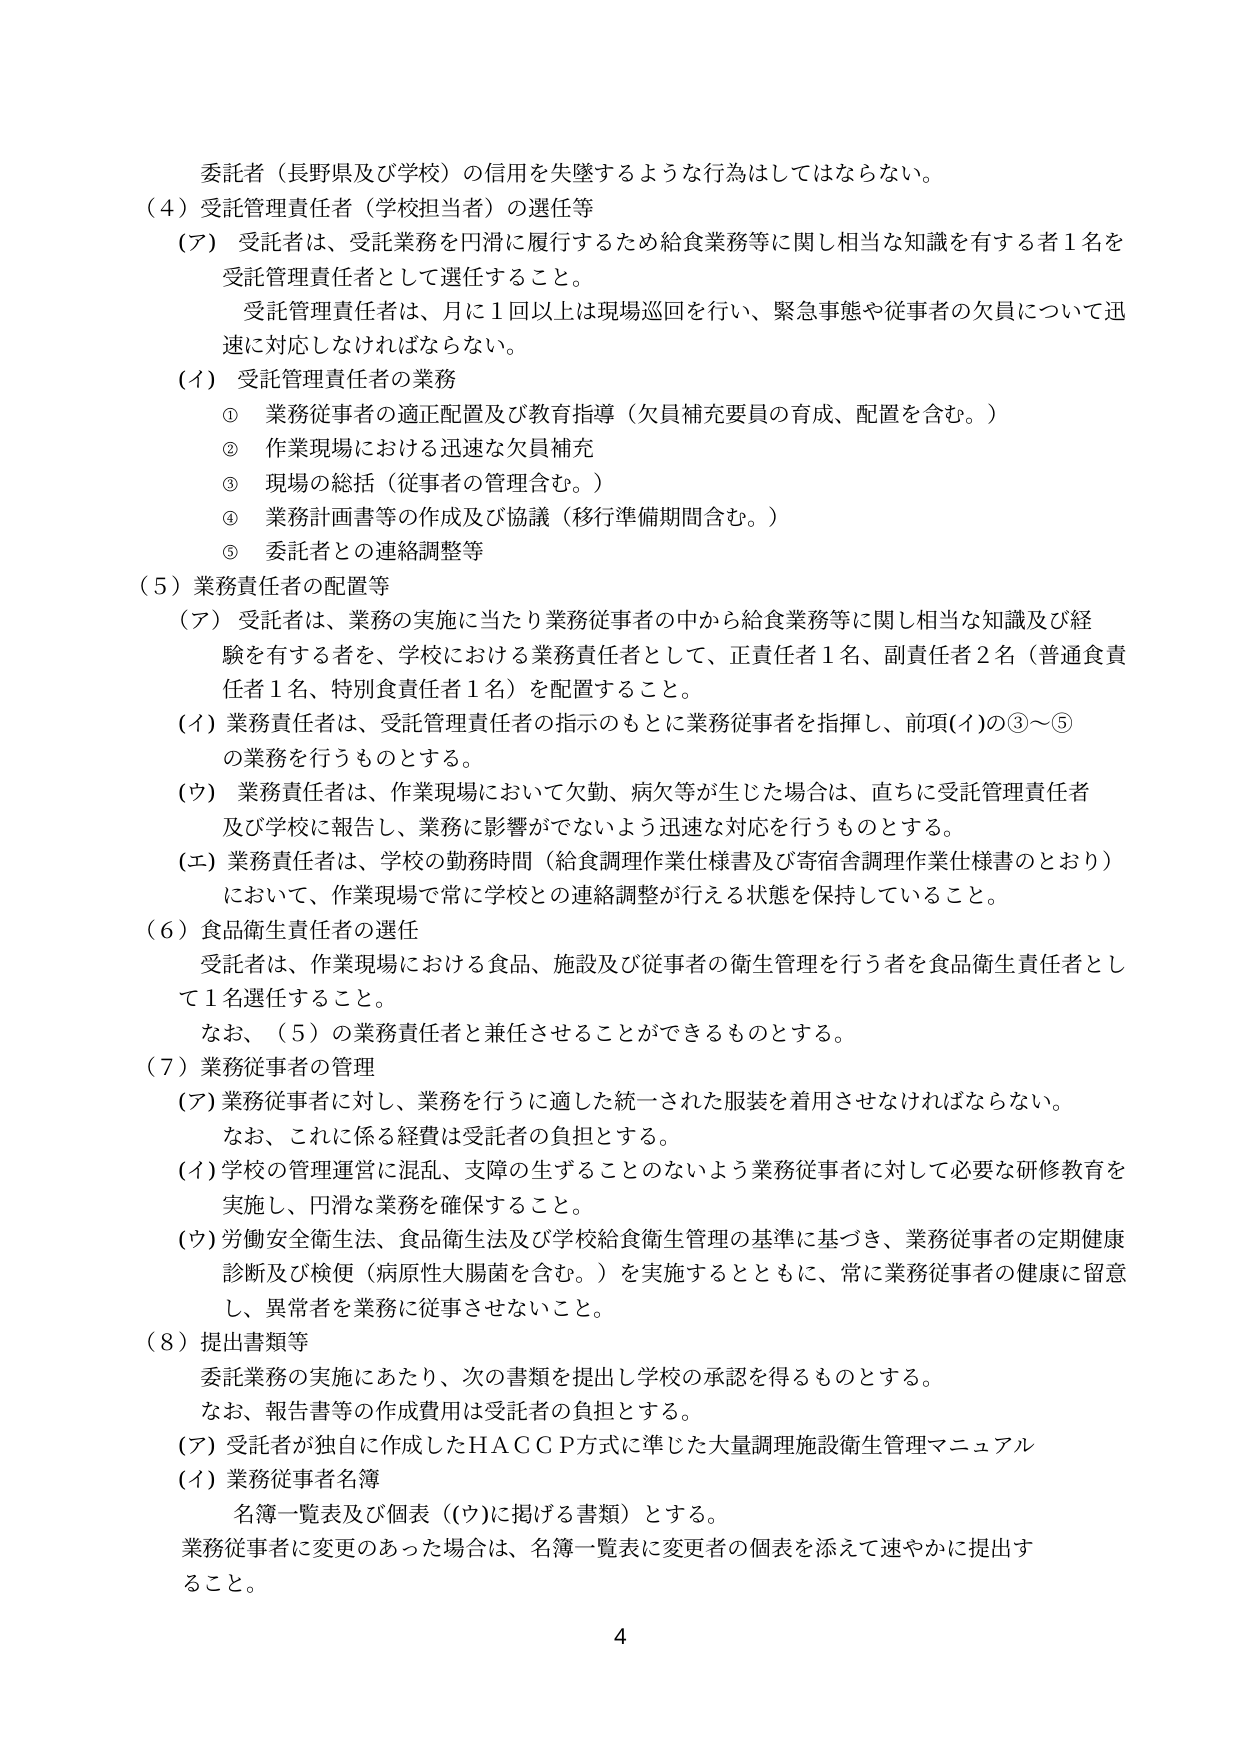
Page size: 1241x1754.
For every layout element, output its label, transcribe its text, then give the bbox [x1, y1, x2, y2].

text （４）受託管理責任者（学校担当者）の選任等 [112, 189, 1128, 224]
text 委託業務の実施にあたり、次の書類を提出し学校の承認を得るものとする。 [112, 1358, 1128, 1393]
text 受託管理責任者は、月に１回以上は現場巡回を行い、緊急事態や従事者の欠員について迅速に対応しなければならない。 [222, 293, 1128, 361]
text （ア） 受託者は、業務の実施に当たり業務従事者の中から給食業務等に関し相当な知識及び経 [112, 602, 1128, 636]
text (ウ) 労働安全衛生法、食品衛生法及び学校給食衛生管理の基準に基づき、業務従事者の定期健康診断及び検便（病原性大腸菌を含む。）を実施するとともに、常に業務従事者の健康に留意し、異常者を業務に従事させないこと。 [178, 1221, 1128, 1324]
list 業務計画書等の作成及び協議（移行準備期間含む。） [222, 499, 1128, 533]
text 業務従事者に変更のあった場合は、名簿一覧表に変更者の個表を添えて速やかに提出す [112, 1530, 1128, 1564]
text (イ) 受託管理責任者の業務 [178, 361, 1128, 396]
text 受託者は、作業現場における食品、施設及び従事者の衛生管理を行う者を食品衛生責任者として１名選任すること。 [178, 946, 1128, 1014]
text なお、これに係る経費は受託者の負担とする。 [178, 1118, 1128, 1152]
text なお、（５）の業務責任者と兼任させることができるものとする。 [112, 1014, 1128, 1049]
list 業務従事者の適正配置及び教育指導（欠員補充要員の育成、配置を含む。） [222, 396, 1128, 430]
text ること。 [112, 1564, 1128, 1599]
text 験を有する者を、学校における業務責任者として、正責任者１名、副責任者２名（普通食責任者１名、特別食責任者１名）を配置すること。 [222, 636, 1128, 705]
text （６）食品衛生責任者の選任 [112, 911, 1128, 946]
text 名簿一覧表及び個表（(ウ)に掲げる書類）とする。 [112, 1496, 1128, 1530]
text の業務を行うものとする。 [222, 739, 1128, 774]
text なお、報告書等の作成費用は受託者の負担とする。 [112, 1393, 1128, 1427]
text (イ) 業務従事者名簿 [112, 1461, 1128, 1496]
text （８）提出書類等 [112, 1324, 1128, 1358]
text 委託者（長野県及び学校）の信用を失墜するような行為はしてはならない。 [112, 155, 1128, 189]
text (ア) 業務従事者に対し、業務を行うに適した統一された服装を着用させなければならない。 [178, 1083, 1128, 1118]
text （５）業務責任者の配置等 [112, 568, 1128, 602]
text (エ) 業務責任者は、学校の勤務時間（給食調理作業仕様書及び寄宿舎調理作業仕様書のとおり）において、作業現場で常に学校との連絡調整が行える状態を保持していること。 [112, 843, 1128, 911]
list 作業現場における迅速な欠員補充 [222, 430, 1128, 464]
text （７）業務従事者の管理 [112, 1049, 1128, 1083]
text (イ) 学校の管理運営に混乱、支障の生ずることのないよう業務従事者に対して必要な研修教育を実施し、円滑な業務を確保すること。 [178, 1152, 1128, 1221]
text (ア) 受託者は、受託業務を円滑に履行するため給食業務等に関し相当な知識を有する者１名を受託管理責任者として選任すること。 [178, 224, 1128, 293]
list 委託者との連絡調整等 [222, 533, 1128, 568]
text 及び学校に報告し、業務に影響がでないよう迅速な対応を行うものとする。 [222, 808, 1128, 843]
text (ア) 受託者が独自に作成したＨＡＣＣＰ方式に準じた大量調理施設衛生管理マニュアル [112, 1427, 1128, 1461]
text (イ) 業務責任者は、受託管理責任者の指示のもとに業務従事者を指揮し、前項(イ)の③～⑤ [178, 705, 1128, 739]
list 現場の総括（従事者の管理含む。） [222, 464, 1128, 499]
text (ウ) 業務責任者は、作業現場において欠勤、病欠等が生じた場合は、直ちに受託管理責任者 [178, 774, 1128, 808]
